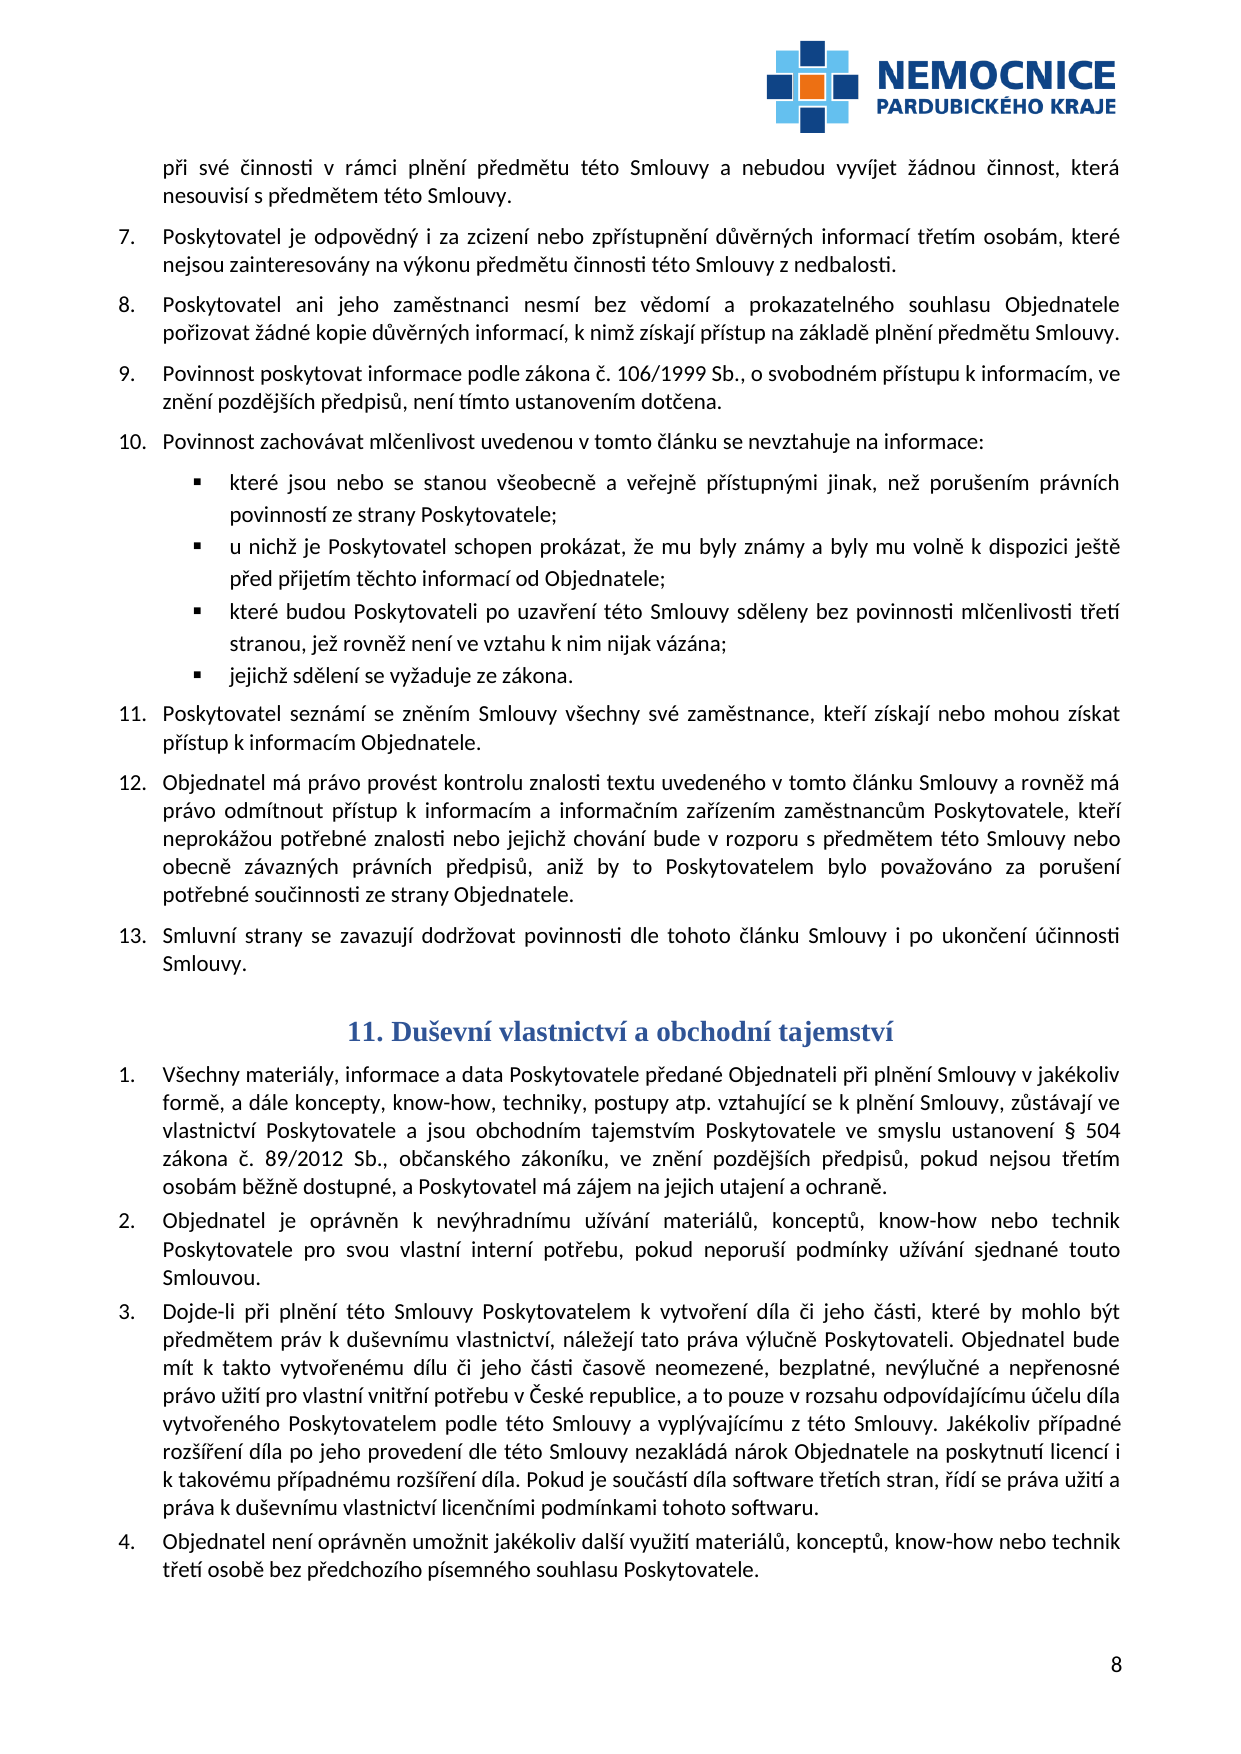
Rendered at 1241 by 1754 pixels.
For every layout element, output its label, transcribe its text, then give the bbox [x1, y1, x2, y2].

list které budou Poskytovateli po uzavření této Smlouvy sděleny bez povinnosti mlčenlivosti třetí stranou, jež rovněž není ve vztahu k nim nijak vázána; [192, 597, 1122, 657]
list Povinnost zachovávat mlčenlivost uvedenou v tomto článku se nevztahuje na informace: [118, 427, 1122, 456]
list Dojde-li při plnění této Smlouvy Poskytovatelem k vytvoření díla či jeho části, které by mohlo být předmětem práv k duševnímu vlastnictví, náležejí tato práva výlučně Poskytovateli. Objednatel bude mít k takto vytvořenému dílu či jeho části časově neomezené, bezplatné, nevýlučné a nepřenosné právo užití pro vlastní vnitřní potřebu v České republice, a to pouze v rozsahu odpovídajícímu účelu díla vytvořeného Poskytovatelem podle této Smlouvy a vyplývajícímu z této Smlouvy. Jakékoliv případné rozšíření díla po jeho provedení dle této Smlouvy nezakládá nárok Objednatele na poskytnutí licencí i k takovému případnému rozšíření díla. Pokud je součástí díla software třetích stran, řídí se práva užití a práva k duševnímu vlastnictví licenčními podmínkami tohoto softwaru. [118, 1297, 1122, 1521]
list Povinnost poskytovat informace podle zákona č. 106/1999 Sb., o svobodném přístupu k informacím, ve znění pozdějších předpisů, není tímto ustanovením dotčena. [118, 359, 1122, 415]
list Objednatel není oprávněn umožnit jakékoliv další využití materiálů, konceptů, know-how nebo technik třetí osobě bez předchozího písemného souhlasu Poskytovatele. [118, 1527, 1122, 1583]
list Smluvní strany se zavazují dodržovat povinnosti dle tohoto článku Smlouvy i po ukončení účinnosti Smlouvy. [118, 921, 1122, 977]
list Poskytovatel ani jeho zaměstnanci nesmí bez vědomí a prokazatelného souhlasu Objednatele pořizovat žádné kopie důvěrných informací, k nimž získají přístup na základě plnění předmětu Smlouvy. [118, 290, 1122, 346]
list jejichž sdělení se vyžaduje ze zákona. [192, 661, 1122, 689]
list které jsou nebo se stanou všeobecně a veřejně přístupnými jinak, než porušením právních povinností ze strany Poskytovatele; [192, 468, 1122, 528]
list u nichž je Poskytovatel schopen prokázat, že mu byly známy a byly mu volně k dispozici ještě před přijetím těchto informací od Objednatele; [192, 532, 1122, 593]
list Všechny materiály, informace a data Poskytovatele předané Objednateli při plnění Smlouvy v jakékoliv formě, a dále koncepty, know-how, techniky, postupy atp. vztahující se k plnění Smlouvy, zůstávají ve vlastnictví Poskytovatele a jsou obchodním tajemstvím Poskytovatele ve smyslu ustanovení § 504 zákona č. 89/2012 Sb., občanského zákoníku, ve znění pozdějších předpisů, pokud nejsou třetím osobám běžně dostupné, a Poskytovatel má zájem na jejich utajení a ochraně. [118, 1060, 1122, 1200]
subtitle Duševní vlastnictví a obchodní tajemství [118, 1014, 1122, 1048]
list Objednatel má právo provést kontrolu znalosti textu uvedeného v tomto článku Smlouvy a rovněž má právo odmítnout přístup k informacím a informačním zařízením zaměstnancům Poskytovatele, kteří neprokážou potřebné znalosti nebo jejichž chování bude v rozporu s předmětem této Smlouvy nebo obecně závazných právních předpisů, aniž by to Poskytovatelem bylo považováno za porušení potřebné součinnosti ze strany Objednatele. [118, 768, 1122, 908]
list Objednatel je oprávněn k nevýhradnímu užívání materiálů, konceptů, know-how nebo technik Poskytovatele pro svou vlastní interní potřebu, pokud neporuší podmínky užívání sjednané touto Smlouvou. [118, 1207, 1122, 1291]
list Poskytovatel seznámí se zněním Smlouvy všechny své zaměstnance, kteří získají nebo mohou získat přístup k informacím Objednatele. [118, 699, 1122, 756]
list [118, 153, 1122, 209]
list Poskytovatel je odpovědný i za zcizení nebo zpřístupnění důvěrných informací třetím osobám, které nejsou zainteresovány na výkonu předmětu činnosti této Smlouvy z nedbalosti. [118, 222, 1122, 278]
picture [765, 39, 1116, 134]
